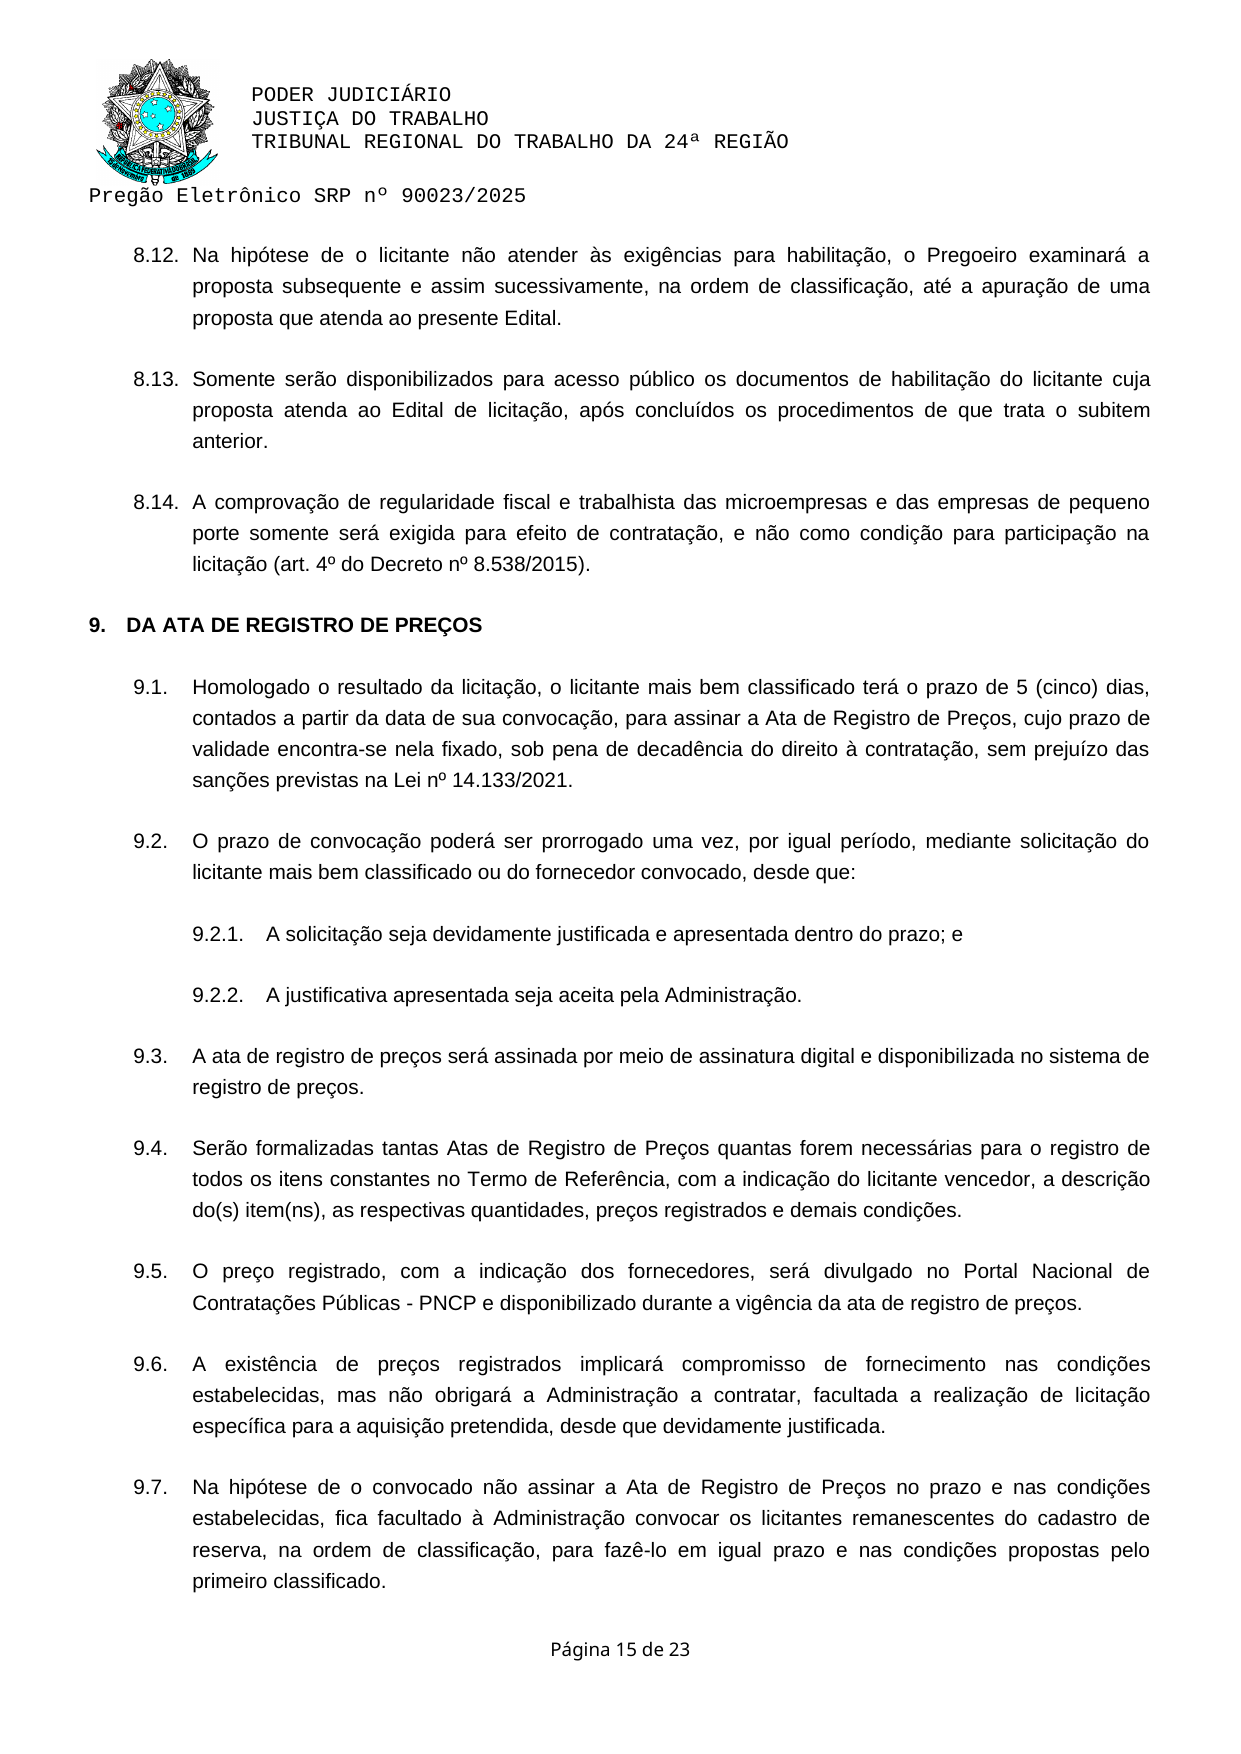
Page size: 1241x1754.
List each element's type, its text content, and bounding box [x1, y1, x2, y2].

text Serão formalizadas tantas Atas de Registro de Preços quantas forem necessárias para o registro de todos os itens constantes no Termo de Referência, com a indicação do licitante vencedor, a descrição do(s) item(ns), as respectivas quantidades, preços registrados e demais condições. [133, 1136, 1152, 1222]
text Na hipótese de o convocado não assinar a Ata de Registro de Preços no prazo e nas condições estabelecidas, fica facultado à Administração convocar os licitantes remanescentes do cadastro de reserva, na ordem de classificação, para fazê-lo em igual prazo e nas condições propostas pelo primeiro classificado. [133, 1475, 1152, 1592]
text Na hipótese de o licitante não atender às exigências para habilitação, o Pregoeiro examinará a proposta subsequente e assim sucessivamente, na ordem de classificação, até a apuração de uma proposta que atenda ao presente Edital. [133, 243, 1152, 329]
list A solicitação seja devidamente justificada e apresentada dentro do prazo; e [192, 921, 1152, 945]
list A justificativa apresentada seja aceita pela Administração. [192, 982, 1152, 1006]
text Homologado o resultado da licitação, o licitante mais bem classificado terá o prazo de 5 (cinco) dias, contados a partir da data de sua convocação, para assinar a Ata de Registro de Preços, cujo prazo de validade encontra-se nela fixado, sob pena de decadência do direito à contratação, sem prejuízo das sanções previstas na Lei nº 14.133/2021. [133, 674, 1152, 792]
text A comprovação de regularidade fiscal e trabalhista das microempresas e das empresas de pequeno porte somente será exigida para efeito de contratação, e não como condição para participação na licitação (art. 4º do Decreto nº 8.538/2015). [133, 490, 1152, 576]
text O prazo de convocação poderá ser prorrogado uma vez, por igual período, mediante solicitação do licitante mais bem classificado ou do fornecedor convocado, desde que: [133, 829, 1152, 884]
text Somente serão disponibilizados para acesso público os documentos de habilitação do licitante cuja proposta atenda ao Edital de licitação, após concluídos os procedimentos de que trata o subitem anterior. [133, 366, 1152, 453]
text A existência de preços registrados implicará compromisso de fornecimento nas condições estabelecidas, mas não obrigará a Administração a contratar, facultada a realização de licitação específica para a aquisição pretendida, desde que devidamente justificada. [133, 1352, 1152, 1438]
text DA ATA DE REGISTRO DE PREÇOS [89, 613, 1152, 637]
picture [96, 59, 220, 186]
text A ata de registro de preços será assinada por meio de assinatura digital e disponibilizada no sistema de registro de preços. [133, 1044, 1152, 1099]
text O preço registrado, com a indicação dos fornecedores, será divulgado no Portal Nacional de Contratações Públicas - PNCP e disponibilizado durante a vigência da ata de registro de preços. [133, 1259, 1152, 1314]
